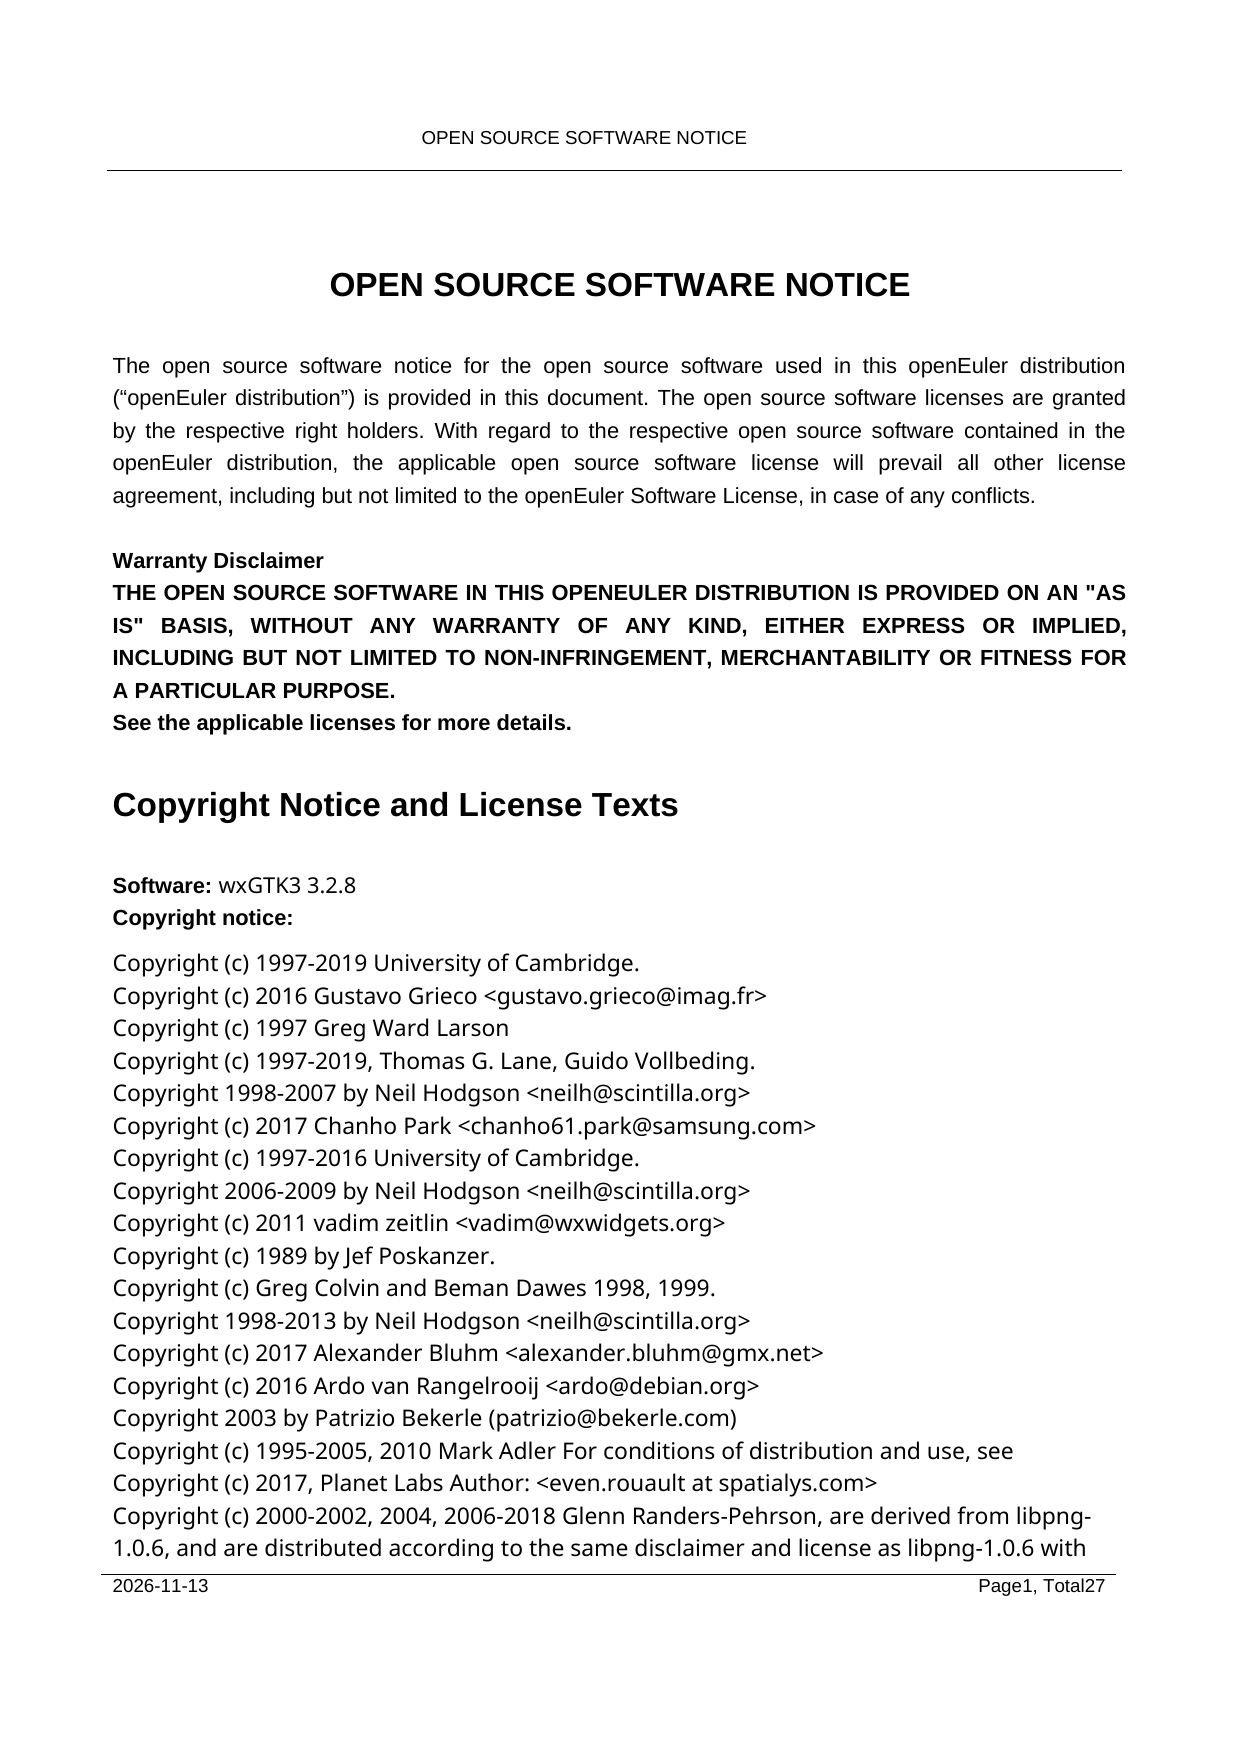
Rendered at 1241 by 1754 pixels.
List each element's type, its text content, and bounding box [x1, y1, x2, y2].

text Copyright notice: [112, 901, 1128, 934]
text OPEN SOURCE SOFTWARE NOTICE [112, 251, 1128, 316]
text Warranty Disclaimer [112, 544, 1128, 576]
text Copyright Notice and License Texts [112, 771, 1128, 836]
title Software: wxGTK3 3.2.8 [112, 869, 1128, 901]
text The open source software notice for the open source software used in this openEuler distribution (“openEuler distribution”) is provided in this document. The open source software licenses are granted by the respective right holders. With regard to the respective open source software contained in the openEuler distribution, the applicable open source software license will prevail all other license agreement, including but not limited to the openEuler Software License, in case of any conflicts. [112, 349, 1128, 511]
text THE OPEN SOURCE SOFTWARE IN THIS OPENEULER DISTRIBUTION IS PROVIDED ON AN "AS IS" BASIS, WITHOUT ANY WARRANTY OF ANY KIND, EITHER EXPRESS OR IMPLIED, INCLUDING BUT NOT LIMITED TO NON-INFRINGEMENT, MERCHANTABILITY OR FITNESS FOR A PARTICULAR PURPOSE. See the applicable licenses for more details. [112, 576, 1128, 739]
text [112, 947, 1128, 1564]
